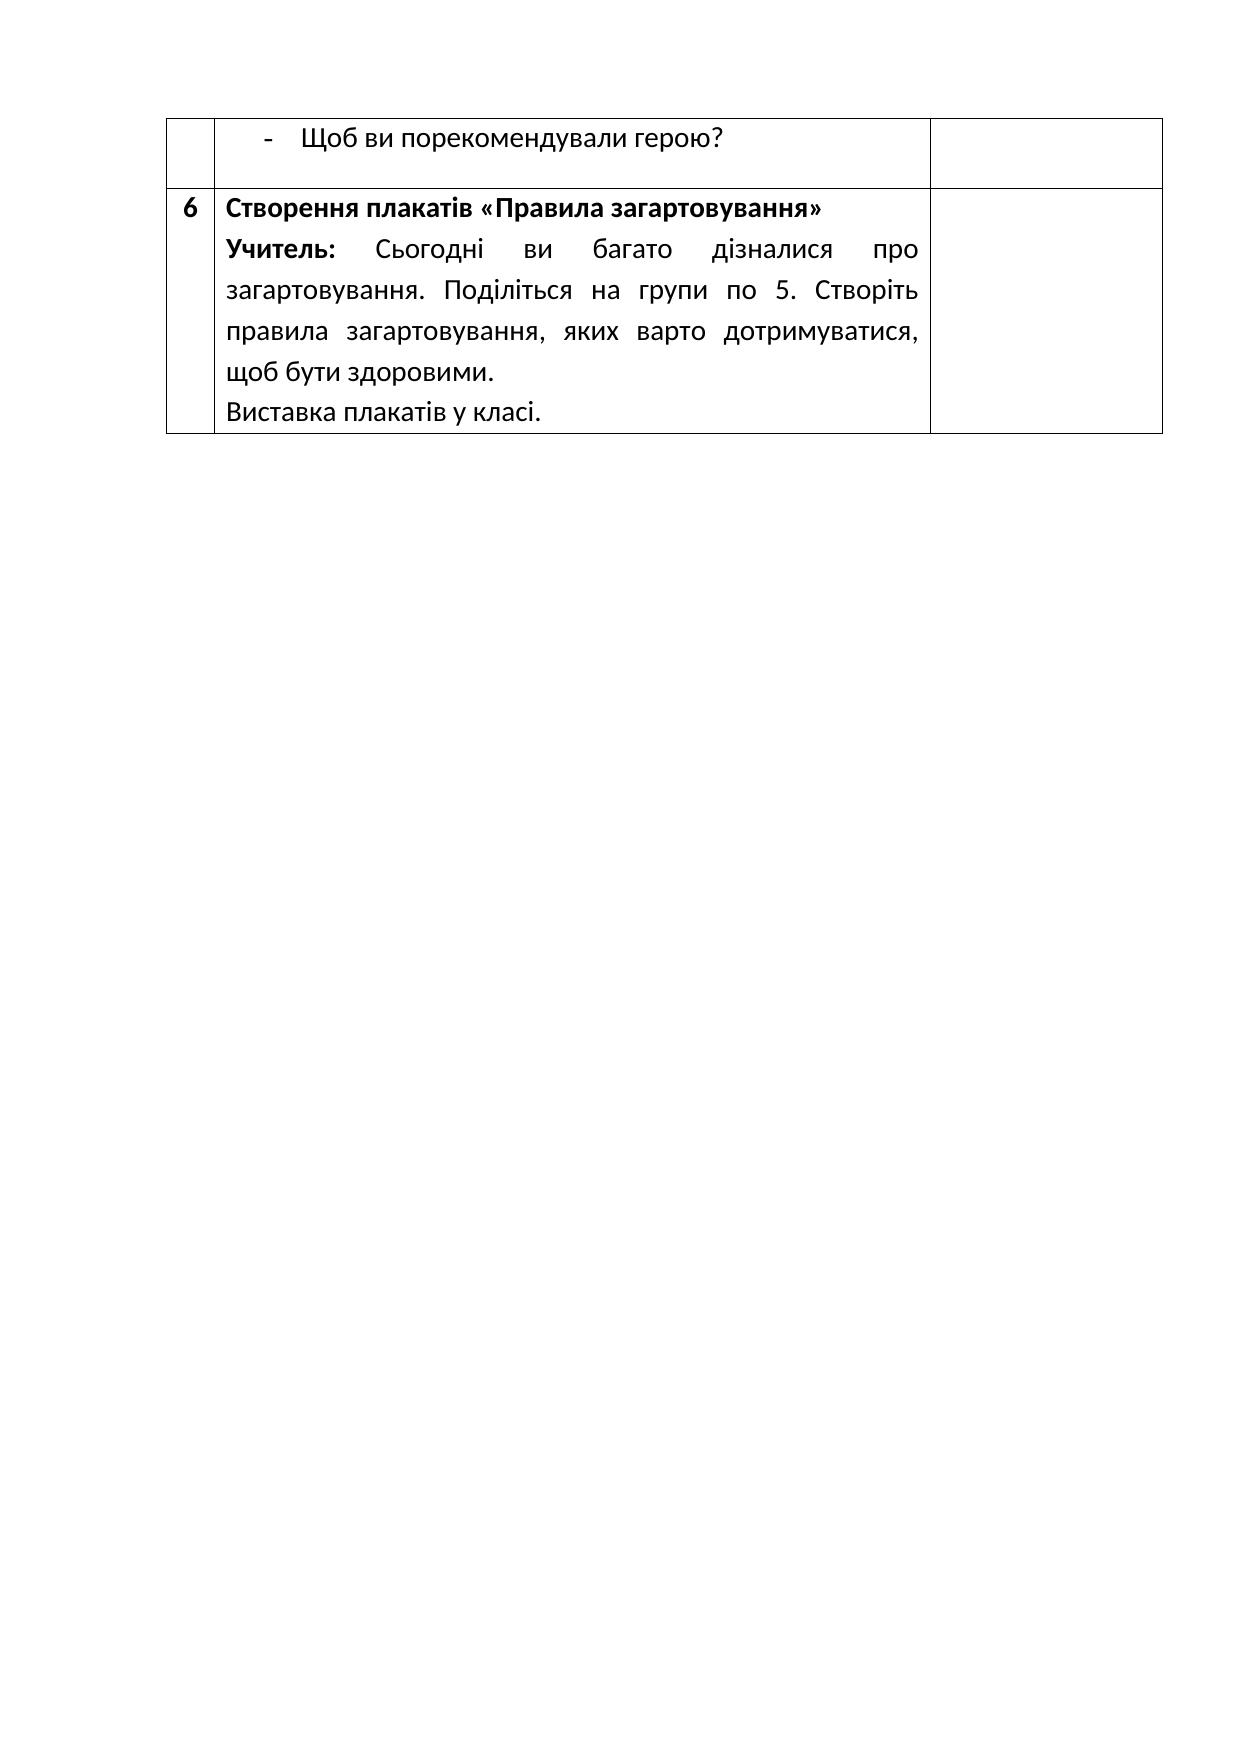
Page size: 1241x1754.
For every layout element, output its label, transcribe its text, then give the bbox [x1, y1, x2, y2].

table_cell [931, 119, 1162, 188]
table_cell 5 [167, 119, 214, 188]
table_cell [931, 189, 1162, 433]
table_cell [215, 119, 930, 188]
table_cell Створення плакатів «Правила загартовування» Учитель: Сьогодні ви багато дізналися про загартовування. Поділіться на групи по 5. Створіть правила загартовування, яких варто дотримуватися, щоб бути здоровими. Виставка плакатів у класі. [215, 189, 930, 433]
table_cell 6 [167, 189, 214, 433]
